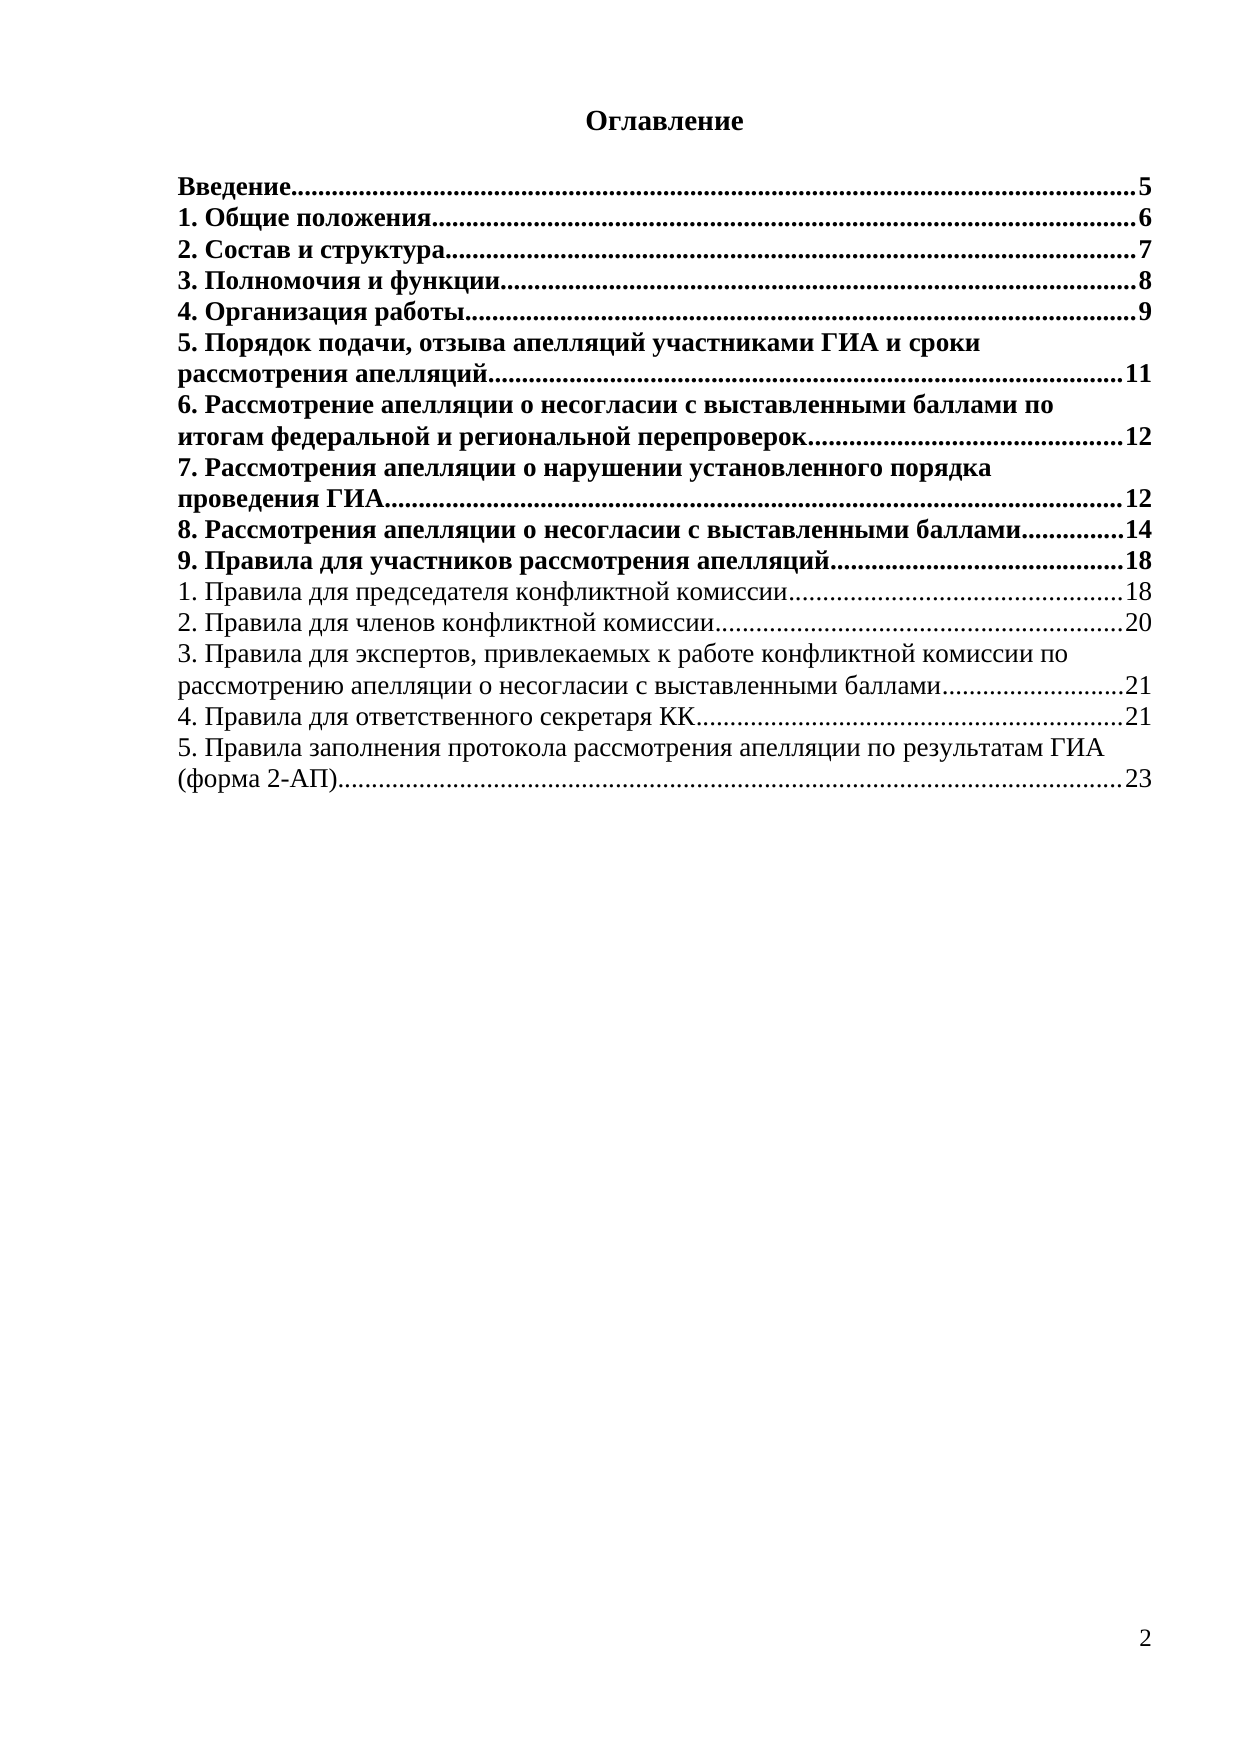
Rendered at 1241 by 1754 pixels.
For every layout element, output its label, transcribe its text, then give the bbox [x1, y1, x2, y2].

text 5. Порядок подачи, отзыва апелляций участниками ГИА и сроки рассмотрения апелляций 11 [177, 326, 1122, 388]
text 3. Полномочия и функции 8 [177, 264, 1122, 295]
text 1. Правила для председателя конфликтной комиссии 18 [177, 575, 1122, 606]
text 1. Общие положения 6 [177, 202, 1122, 233]
text 3. Правила для экспертов, привлекаемых к работе конфликтной комиссии по рассмотрению апелляции о несогласии с выставленными баллами 21 [177, 638, 1122, 700]
text Оглавление [177, 103, 1152, 137]
text 6. Рассмотрение апелляции о несогласии с выставленными баллами по итогам федеральной и региональной перепроверок 12 [177, 388, 1122, 451]
text 4. Правила для ответственного секретаря КК 21 [177, 700, 1122, 731]
text 2. Состав и структура 7 [177, 233, 1122, 264]
text 9. Правила для участников рассмотрения апелляций 18 [177, 544, 1122, 575]
text 5. Правила заполнения протокола рассмотрения апелляции по результатам ГИА (форма 2-АП) 23 [177, 731, 1122, 793]
text 7. Рассмотрения апелляции о нарушении установленного порядка проведения ГИА 12 [177, 451, 1122, 513]
text 4. Организация работы 9 [177, 295, 1122, 326]
text 2. Правила для членов конфликтной комиссии 20 [177, 606, 1122, 638]
text Введение 5 [177, 170, 1122, 202]
text 8. Рассмотрения апелляции о несогласии с выставленными баллами 14 [177, 513, 1122, 544]
